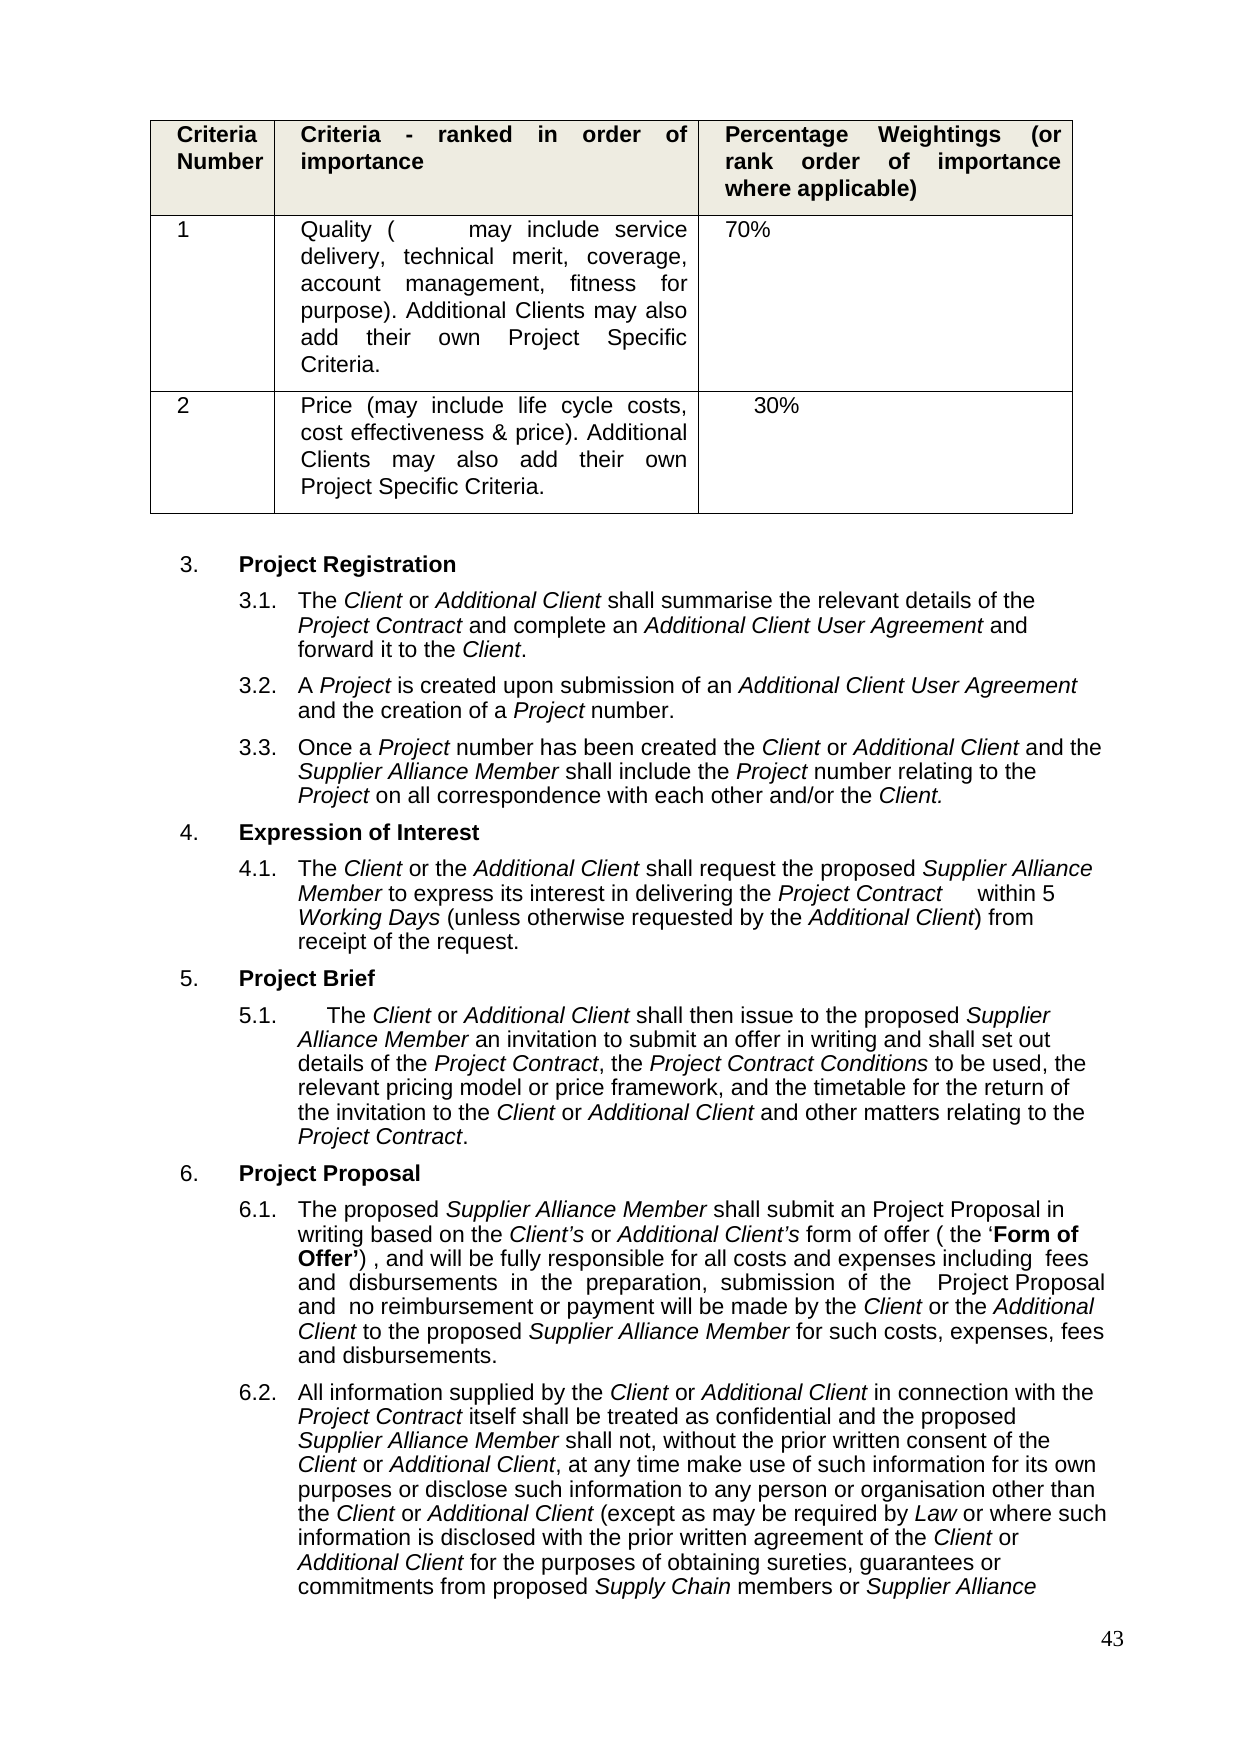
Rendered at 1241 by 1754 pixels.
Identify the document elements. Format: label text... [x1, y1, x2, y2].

list The Client or Additional Client shall summarise the relevant details of the Project Contract and complete an Additional Client User Agreement and forward it to the Client. [239, 589, 1108, 662]
table_cell 30% [699, 392, 1072, 513]
list Project Brief [179, 967, 1123, 991]
table_header Criteria - ranked in order of importance [275, 121, 698, 215]
table_cell 2 [151, 392, 274, 513]
table_cell Price (may include life cycle costs, cost effectiveness & price). Additional Clients may also add their own Project Specific Criteria. [275, 392, 698, 513]
list The Client or the Additional Client shall request the proposed Supplier Alliance Member to express its interest in delivering the Project Contract within 5 Working Days (unless otherwise requested by the Additional Client) from receipt of the request. [239, 857, 1108, 954]
table_header Criteria Number [151, 121, 274, 215]
table_cell 1 [151, 216, 274, 391]
list A Project is created upon submission of an Additional Client User Agreement and the creation of a Project number. [239, 675, 1108, 723]
list Project Registration [179, 553, 1123, 577]
list Once a Project number has been created the Client or Additional Client and the Supplier Alliance Member shall include the Project number relating to the Project on all correspondence with each other and/or the Client. [239, 736, 1108, 808]
table_cell 70% [699, 216, 1072, 391]
list The Client or Additional Client shall then issue to the proposed Supplier Alliance Member an invitation to submit an offer in writing and shall set out details of the Project Contract, the Project Contract Conditions to be used, the relevant pricing model or price framework, and the timetable for the return of the invitation to the Client or Additional Client and other matters relating to the Project Contract. [239, 1004, 1108, 1149]
list The proposed Supplier Alliance Member shall submit an Project Proposal in writing based on the Client’s or Additional Client’s form of offer ( the ‘Form of Offer’) , and will be fully responsible for all costs and expenses including fees and disbursements in the preparation, submission of the Project Proposal and no reimbursement or payment will be made by the Client or the Additional Client to the proposed Supplier Alliance Member for such costs, expenses, fees and disbursements. [239, 1198, 1108, 1368]
table_header Percentage Weightings (or rank order of importance where applicable) [699, 121, 1072, 215]
table_cell Quality ( may include service delivery, technical merit, coverage, account management, fitness for purpose). Additional Clients may also add their own Project Specific Criteria. [275, 216, 698, 391]
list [239, 1381, 1108, 1599]
list Project Proposal [179, 1162, 1123, 1186]
list Expression of Interest [179, 821, 1123, 845]
